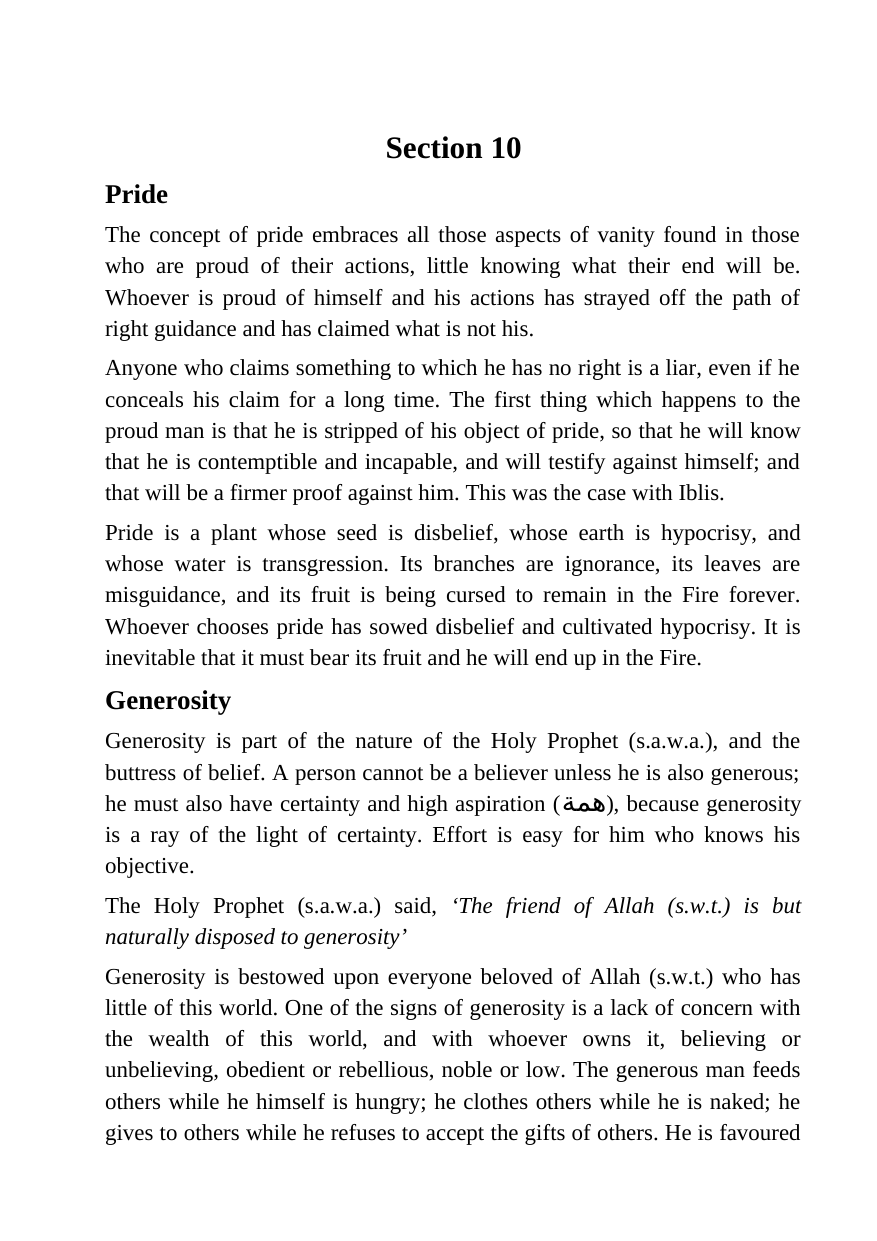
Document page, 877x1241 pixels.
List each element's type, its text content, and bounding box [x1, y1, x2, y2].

text The Holy Prophet (s.a.w.a.) said, ‘The friend of Allah (s.w.t.) is but naturally disposed to generosity’ [105, 888, 802, 951]
text Generosity is part of the nature of the Holy Prophet (s.a.w.a.), and the buttress of belief. A person cannot be a believer unless he is also generous; he must also have certainty and high aspiration (همة), because generosity is a ray of the light of certainty. Effort is easy for him who knows his objective. [105, 724, 802, 880]
text Anyone who claims something to which he has no right is a liar, even if he conceals his claim for a long time. The first thing which happens to the proud man is that he is stripped of his object of pride, so that he will know that he is contemptible and incapable, and will testify against himself; and that will be a firmer proof against him. This was the case with Iblis. [105, 351, 802, 507]
text The concept of pride embraces all those aspects of vanity found in those who are proud of their actions, little knowing what their end will be. Whoever is proud of himself and his actions has strayed off the path of right guidance and has claimed what is not his. [105, 217, 802, 342]
subtitle Section 10 [105, 129, 802, 166]
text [105, 959, 802, 1147]
subtitle Generosity [105, 684, 802, 715]
subtitle Pride [105, 178, 802, 209]
text Pride is a plant whose seed is disbelief, whose earth is hypocrisy, and whose water is transgression. Its branches are ignorance, its leaves are misguidance, and its fruit is being cursed to remain in the Fire forever. Whoever chooses pride has sowed disbelief and cultivated hypocrisy. It is inevitable that it must bear its fruit and he will end up in the Fire. [105, 515, 802, 672]
